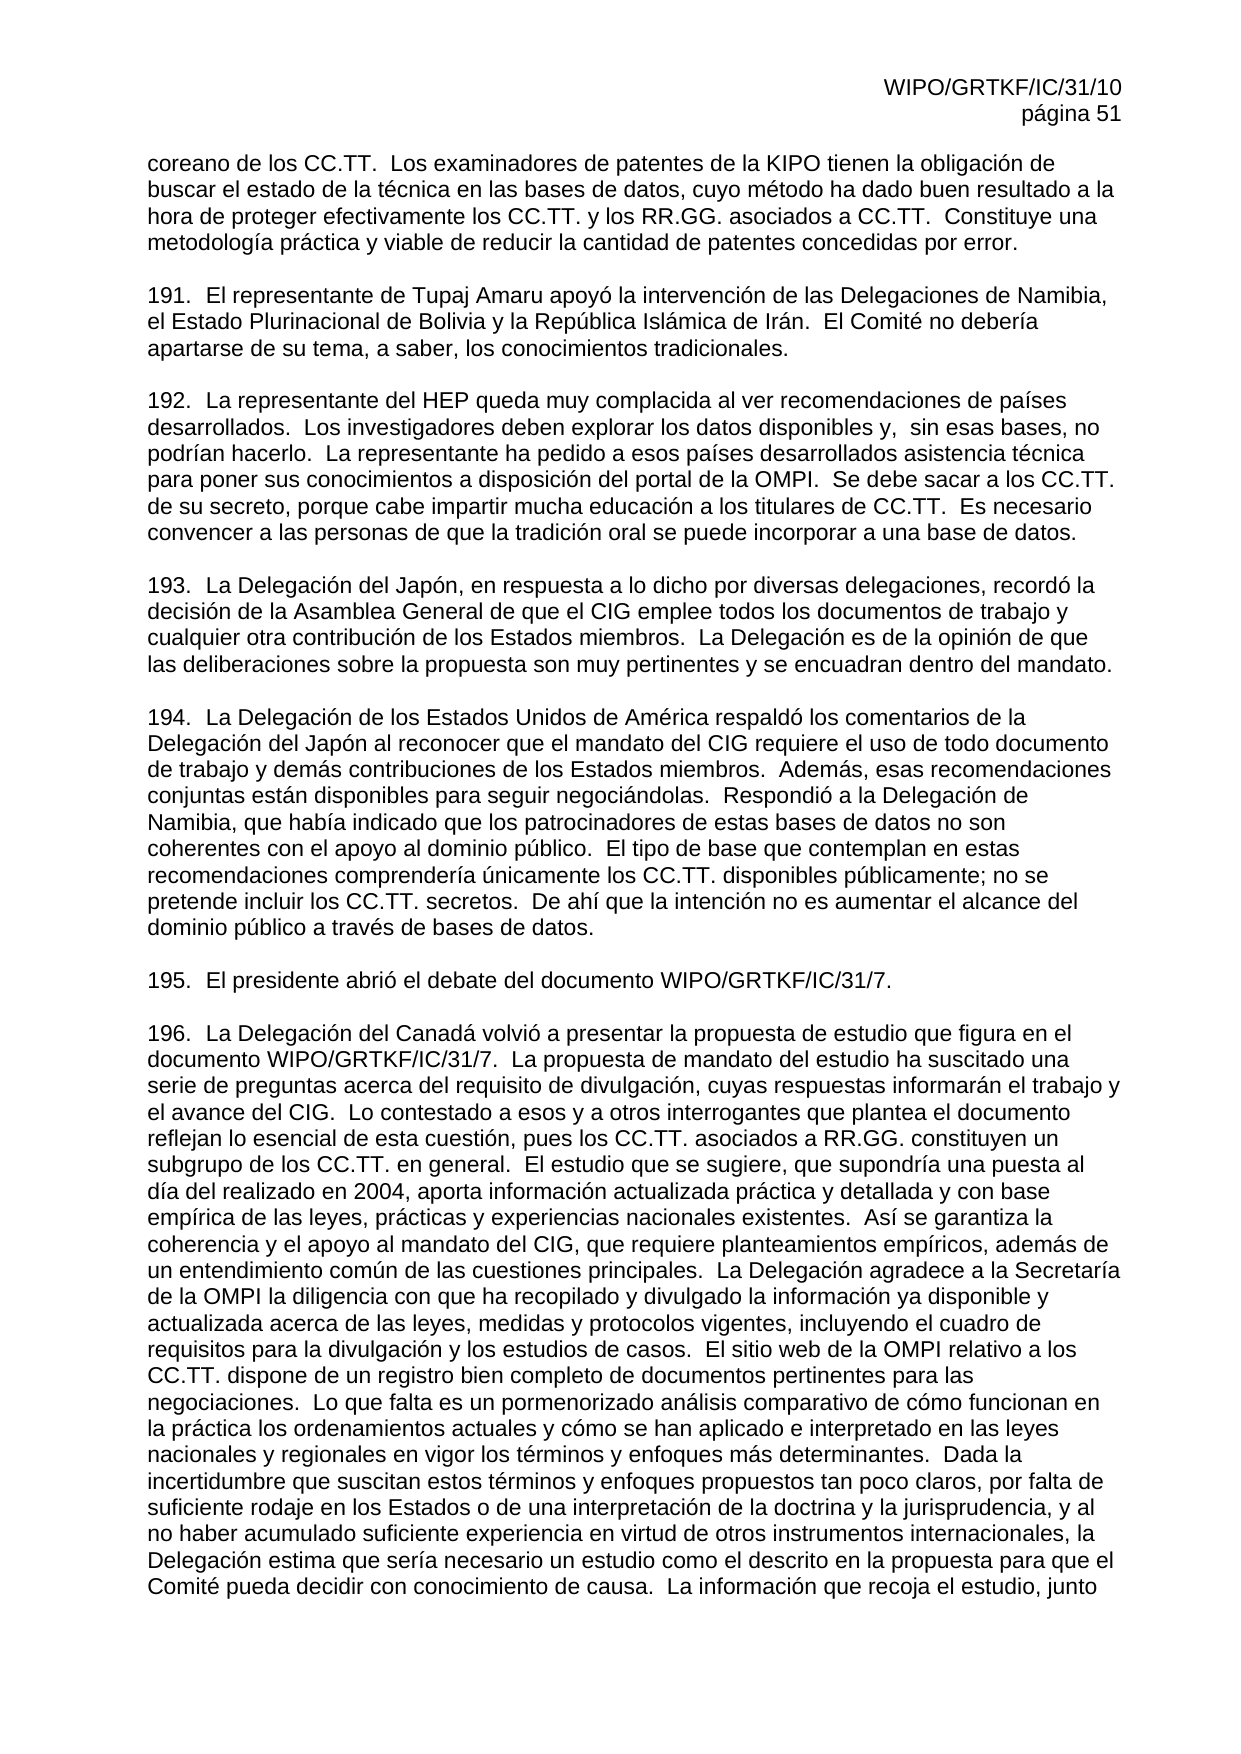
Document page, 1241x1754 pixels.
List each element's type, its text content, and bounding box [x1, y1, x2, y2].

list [147, 150, 1122, 255]
list La Delegación de los Estados Unidos de América respaldó los comentarios de la Delegación del Japón al reconocer que el mandato del CIG requiere el uso de todo documento de trabajo y demás contribuciones de los Estados miembros. Además, esas recomendaciones conjuntas están disponibles para seguir negociándolas. Respondió a la Delegación de Namibia, que había indicado que los patrocinadores de estas bases de datos no son coherentes con el apoyo al dominio público. El tipo de base que contemplan en estas recomendaciones comprendería únicamente los CC.TT. disponibles públicamente; no se pretende incluir los CC.TT. secretos. De ahí que la intención no es aumentar el alcance del dominio público a través de bases de datos. [147, 703, 1122, 941]
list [147, 1020, 1122, 1599]
list El representante de Tupaj Amaru apoyó la intervención de las Delegaciones de Namibia, el Estado Plurinacional de Bolivia y la República Islámica de Irán. El Comité no debería apartarse de su tema, a saber, los conocimientos tradicionales. [147, 282, 1122, 361]
list La representante del HEP queda muy complacida al ver recomendaciones de países desarrollados. Los investigadores deben explorar los datos disponibles y, sin esas bases, no podrían hacerlo. La representante ha pedido a esos países desarrollados asistencia técnica para poner sus conocimientos a disposición del portal de la OMPI. Se debe sacar a los CC.TT. de su secreto, porque cabe impartir mucha educación a los titulares de CC.TT. Es necesario convencer a las personas de que la tradición oral se puede incorporar a una base de datos. [147, 387, 1122, 545]
list El presidente abrió el debate del documento WIPO/GRTKF/IC/31/7. [147, 967, 1122, 993]
list La Delegación del Japón, en respuesta a lo dicho por diversas delegaciones, recordó la decisión de la Asamblea General de que el CIG emplee todos los documentos de trabajo y cualquier otra contribución de los Estados miembros. La Delegación es de la opinión de que las deliberaciones sobre la propuesta son muy pertinentes y se encuadran dentro del mandato. [147, 572, 1122, 677]
